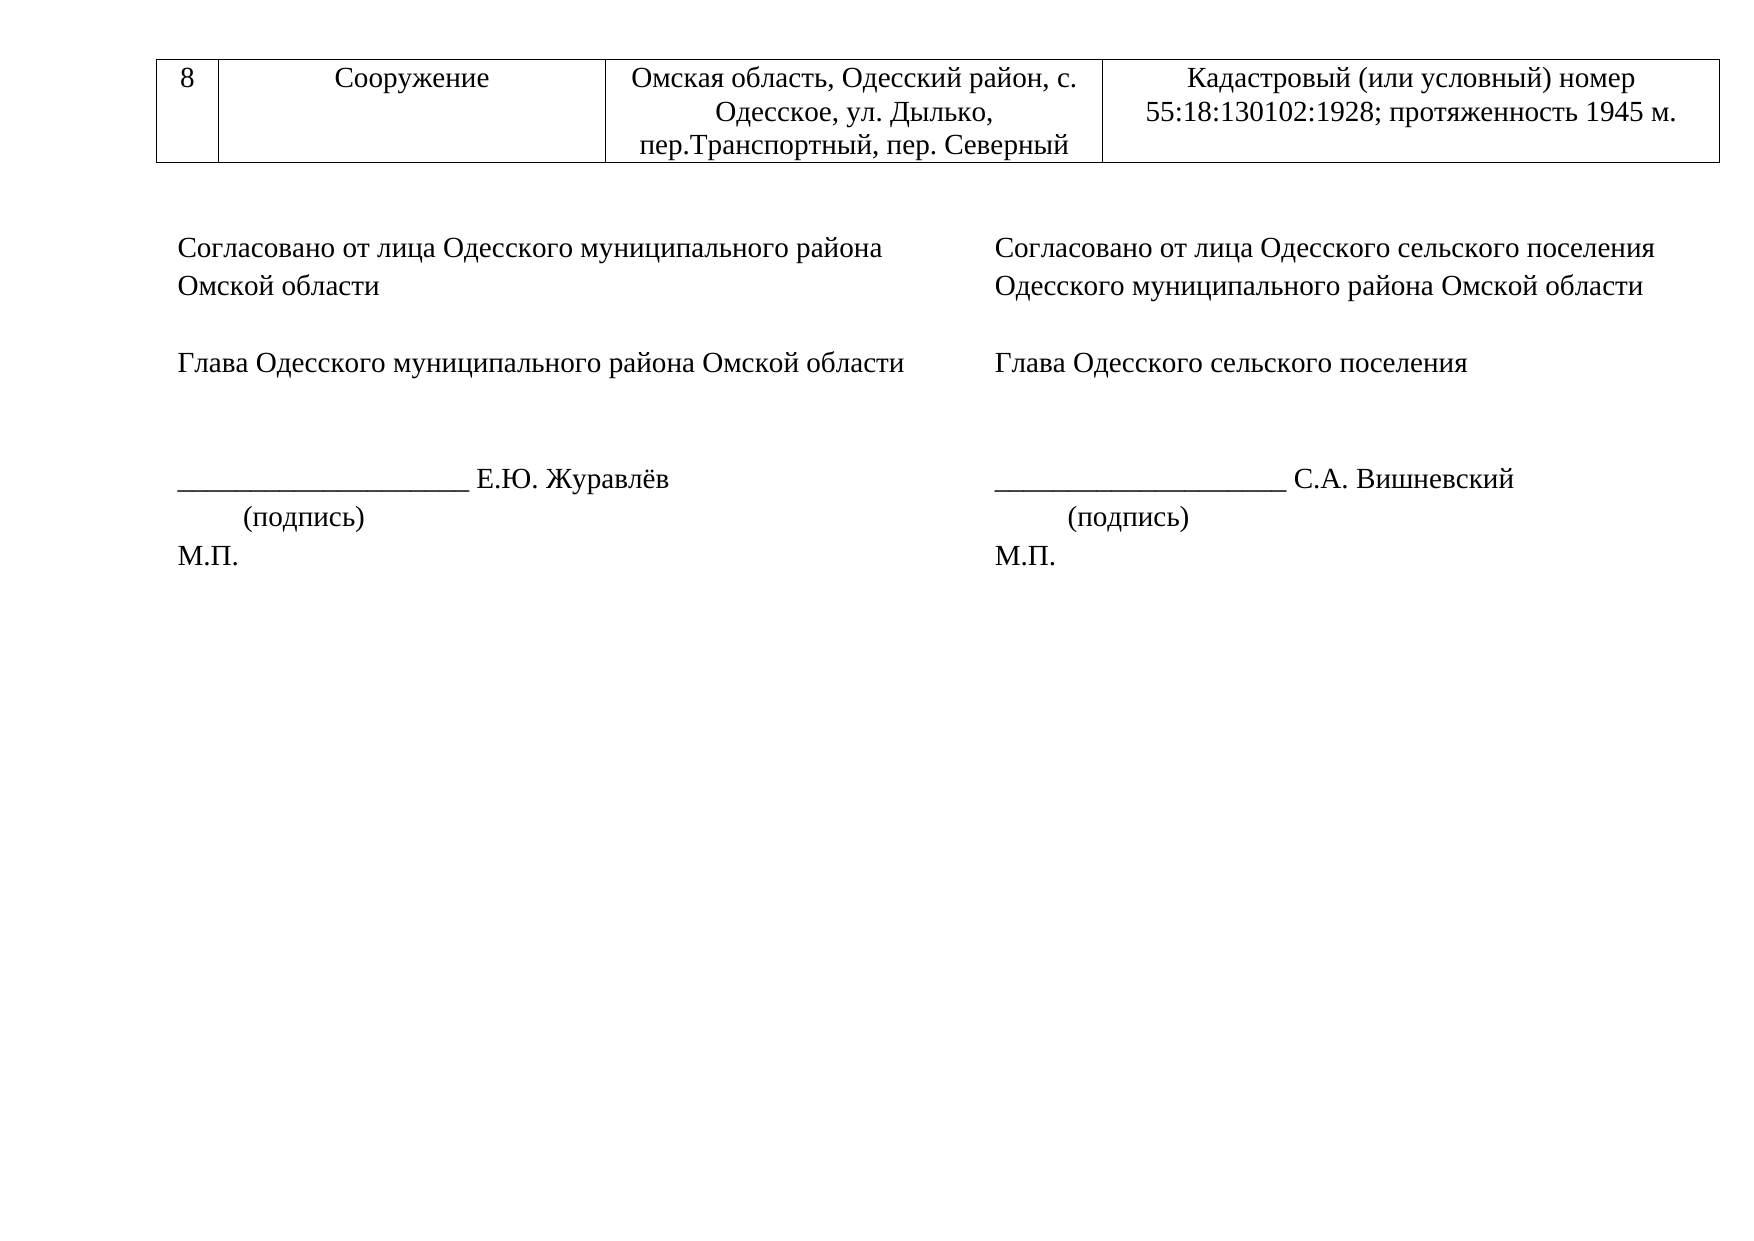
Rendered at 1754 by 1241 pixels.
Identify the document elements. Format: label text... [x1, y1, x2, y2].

table_header Согласовано от лица Одесского муниципального района Омской области Глава Одесского муниципального района Омской области ____________________ Е.Ю. Журавлёв (подпись) М.П. [166, 230, 983, 615]
table_cell Омская область, Одесский район, с. Одесское, ул. Дылько, пер.Транспортный, пер. Северный [606, 60, 1102, 162]
table_cell Сооружение [219, 60, 605, 162]
table_cell 8 [157, 60, 218, 162]
table_header Согласовано от лица Одесского сельского поселения Одесского муниципального района Омской области Глава Одесского сельского поселения ____________________ С.А. Вишневский (подпись) М.П. [983, 230, 1754, 615]
table_cell Кадастровый (или условный) номер 55:18:130102:1928; протяженность 1945 м. [1103, 60, 1719, 162]
